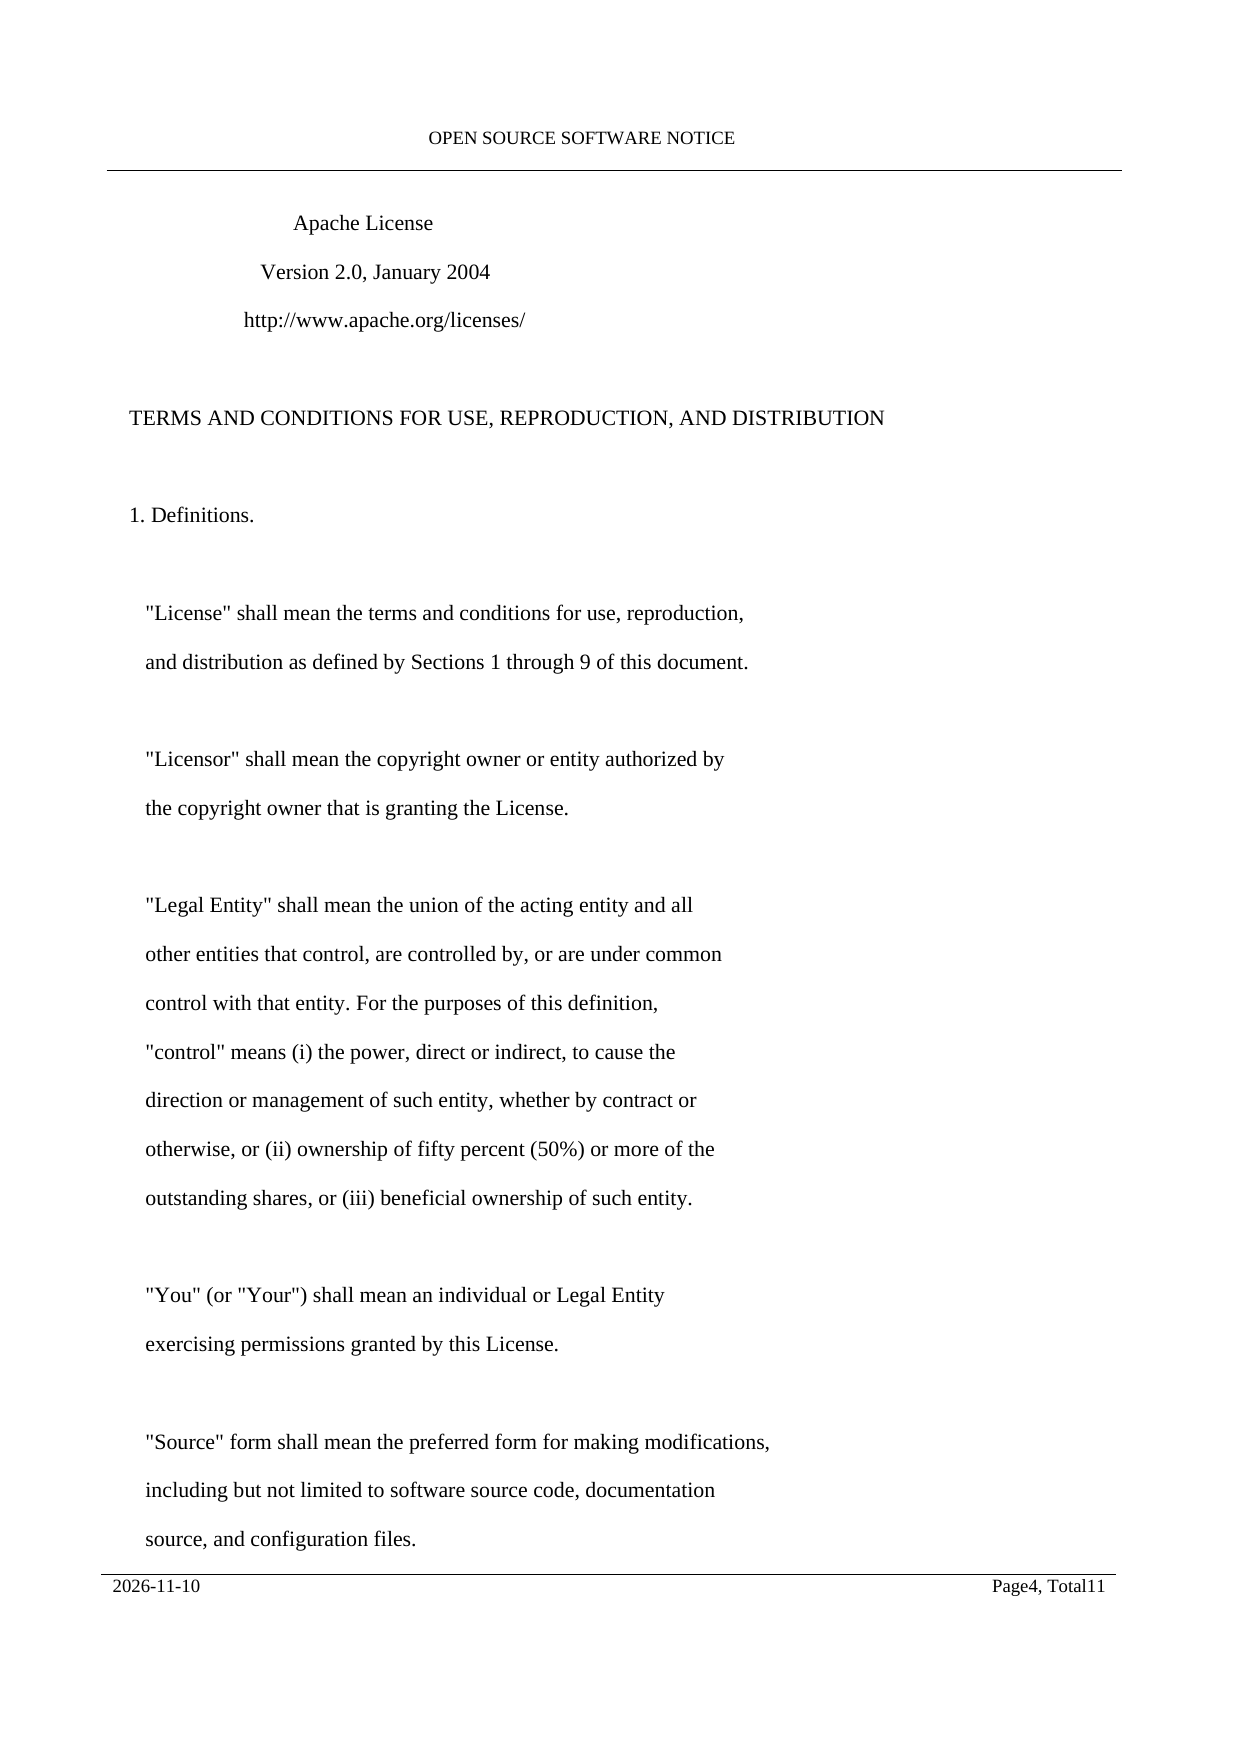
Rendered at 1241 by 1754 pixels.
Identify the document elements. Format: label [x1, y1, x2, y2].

text [112, 206, 1128, 1555]
